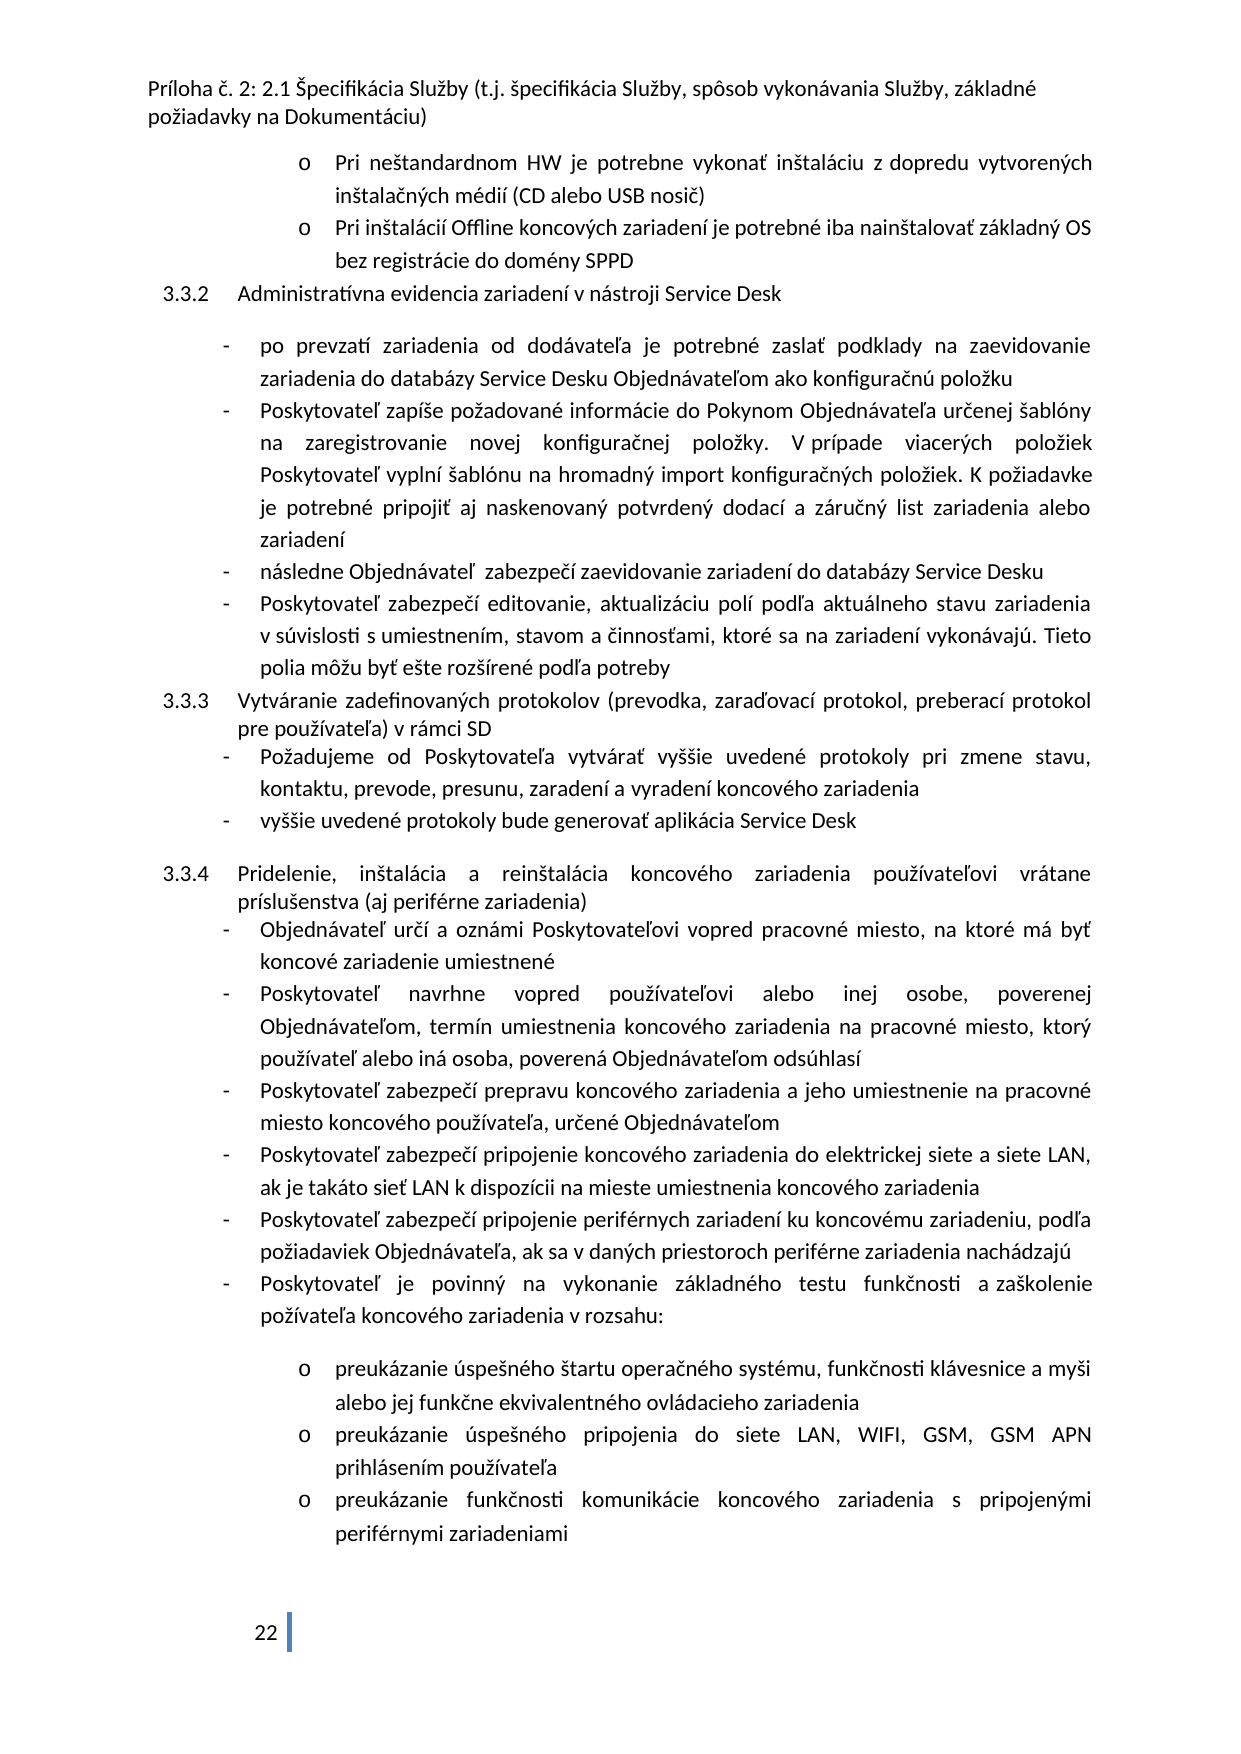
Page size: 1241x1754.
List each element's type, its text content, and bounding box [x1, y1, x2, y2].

list následne Objednávateľ zabezpečí zaevidovanie zariadení do databázy Service Desku [223, 557, 1093, 585]
list Pri neštandardnom HW je potrebne vykonať inštaláciu z dopredu vytvorených inštalačných médií (CD alebo USB nosič) [298, 148, 1093, 209]
list po prevzatí zariadenia od dodávateľa je potrebné zaslať podklady na zaevidovanie zariadenia do databázy Service Desku Objednávateľom ako konfiguračnú položku [223, 332, 1093, 392]
list Objednávateľ určí a oznámi Poskytovateľovi vopred pracovné miesto, na ktoré má byť koncové zariadenie umiestnené [223, 915, 1093, 975]
list preukázanie úspešného štartu operačného systému, funkčnosti klávesnice a myši alebo jej funkčne ekvivalentného ovládacieho zariadenia [298, 1354, 1093, 1416]
list Poskytovateľ navrhne vopred používateľovi alebo inej osobe, poverenej Objednávateľom, termín umiestnenia koncového zariadenia na pracovné miesto, ktorý používateľ alebo iná osoba, poverená Objednávateľom odsúhlasí [223, 979, 1093, 1072]
list Požadujeme od Poskytovateľa vytvárať vyššie uvedené protokoly pri zmene stavu, kontaktu, prevode, presunu, zaradení a vyradení koncového zariadenia [223, 742, 1093, 802]
list Poskytovateľ zabezpečí pripojenie koncového zariadenia do elektrickej siete a siete LAN, ak je takáto sieť LAN k dispozícii na mieste umiestnenia koncového zariadenia [223, 1141, 1093, 1201]
text Administratívna evidencia zariadení v nástroji Service Desk [162, 279, 1093, 307]
list Pri inštalácií Offline koncových zariadení je potrebné iba nainštalovať základný OS bez registrácie do domény SPPD [298, 213, 1093, 274]
list vyššie uvedené protokoly bude generovať aplikácia Service Desk [223, 806, 1093, 834]
list preukázanie úspešného pripojenia do siete LAN, WIFI, GSM, GSM APN prihlásením používateľa [298, 1420, 1093, 1481]
list Poskytovateľ zabezpečí pripojenie periférnych zariadení ku koncovému zariadeniu, podľa požiadaviek Objednávateľa, ak sa v daných priestoroch periférne zariadenia nachádzajú [223, 1205, 1093, 1265]
list Poskytovateľ zapíše požadované informácie do Pokynom Objednávateľa určenej šablóny na zaregistrovanie novej konfiguračnej položky. V prípade viacerých položiek Poskytovateľ vyplní šablónu na hromadný import konfiguračných položiek. K požiadavke je potrebné pripojiť aj naskenovaný potvrdený dodací a záručný list zariadenia alebo zariadení [223, 396, 1093, 553]
list Poskytovateľ zabezpečí prepravu koncového zariadenia a jeho umiestnenie na pracovné miesto koncového používateľa, určené Objednávateľom [223, 1076, 1093, 1136]
list preukázanie funkčnosti komunikácie koncového zariadenia s pripojenými periférnymi zariadeniami [298, 1486, 1093, 1547]
list Poskytovateľ zabezpečí editovanie, aktualizáciu polí podľa aktuálneho stavu zariadenia v súvislosti s umiestnením, stavom a činnosťami, ktoré sa na zariadení vykonávajú. Tieto polia môžu byť ešte rozšírené podľa potreby [223, 589, 1093, 682]
text Vytváranie zadefinovaných protokolov (prevodka, zaraďovací protokol, preberací protokol pre používateľa) v rámci SD [162, 686, 1093, 742]
list Poskytovateľ je povinný na vykonanie základného testu funkčnosti a zaškolenie požívateľa koncového zariadenia v rozsahu: [223, 1269, 1093, 1329]
text Pridelenie, inštalácia a reinštalácia koncového zariadenia používateľovi vrátane príslušenstva (aj periférne zariadenia) [162, 859, 1093, 915]
